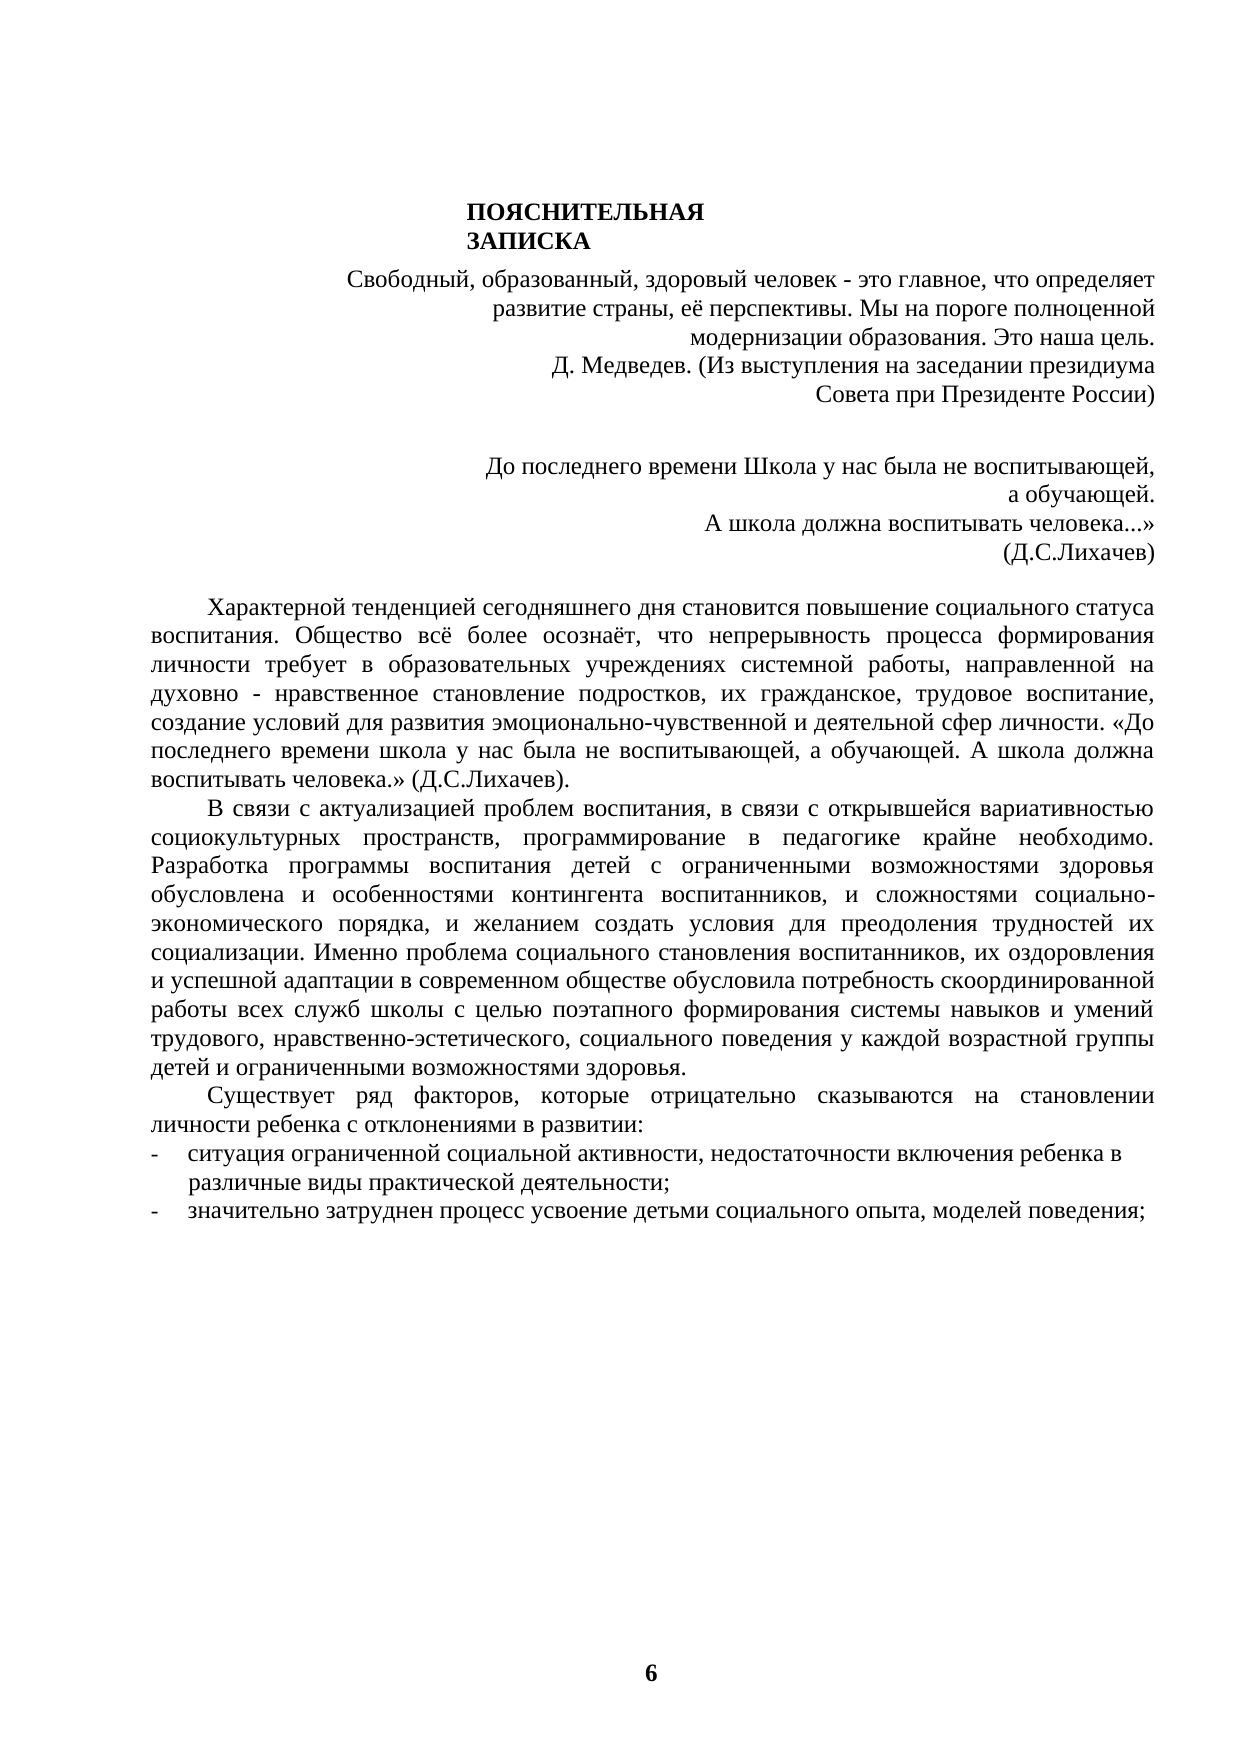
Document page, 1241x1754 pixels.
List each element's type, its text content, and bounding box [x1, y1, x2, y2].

text а обучающей. [111, 479, 1155, 508]
text Характерной тенденцией сегодняшнего дня становится повышение социального статуса воспитания. Общество всё более осознаёт, что непрерывность процесса формирования личности требует в образовательных учреждениях системной работы, направленной на духовно - нравственное становление подростков, их гражданское, трудовое воспитание, создание условий для развития эмоционально-чувственной и деятельной сфер личности. «До последнего времени школа у нас была не воспитывающей, а обучающей. А школа должна воспитывать человека.» (Д.С.Лихачев). [151, 592, 1155, 793]
text До последнего времени Школа у нас была не воспитывающей, [340, 451, 1155, 479]
list ситуация ограниченной социальной активности, недостаточности включения ребенка в различные виды практической деятельности; [151, 1138, 1155, 1195]
list значительно затруднен процесс усвоение детьми социального опыта, моделей поведения; [151, 1195, 1155, 1224]
text Свободный, образованный, здоровый человек - это главное, что определяет развитие страны, её перспективы. Мы на пороге полноценной модернизации образования. Это наша цель. [340, 264, 1155, 350]
text А школа должна воспитывать человека...» [111, 508, 1155, 537]
text Д. Медведев. (Из выступления на заседании президиума [111, 350, 1155, 379]
text Существует ряд факторов, которые отрицательно сказываются на становлении личности ребенка с отклонениями в развитии: [151, 1080, 1155, 1138]
text В связи с актуализацией проблем воспитания, в связи с открывшейся вариативностью социокультурных пространств, программирование в педагогике крайне необходимо. Разработка программы воспитания детей с ограниченными возможностями здоровья обусловлена и особенностями контингента воспитанников, и сложностями социальноэкономического порядка, и желанием создать условия для преодоления трудностей их социализации. Именно проблема социального становления воспитанников, их оздоровления и успешной адаптации в современном обществе обусловила потребность скоординированной работы всех служб школы с целью поэтапного формирования системы навыков и умений трудового, нравственно-эстетического, социального поведения у каждой возрастной группы детей и ограниченными возможностями здоровья. [151, 793, 1155, 1080]
text (Д.С.Лихачев) [111, 537, 1155, 566]
text Совета при Президенте России) [111, 379, 1155, 408]
